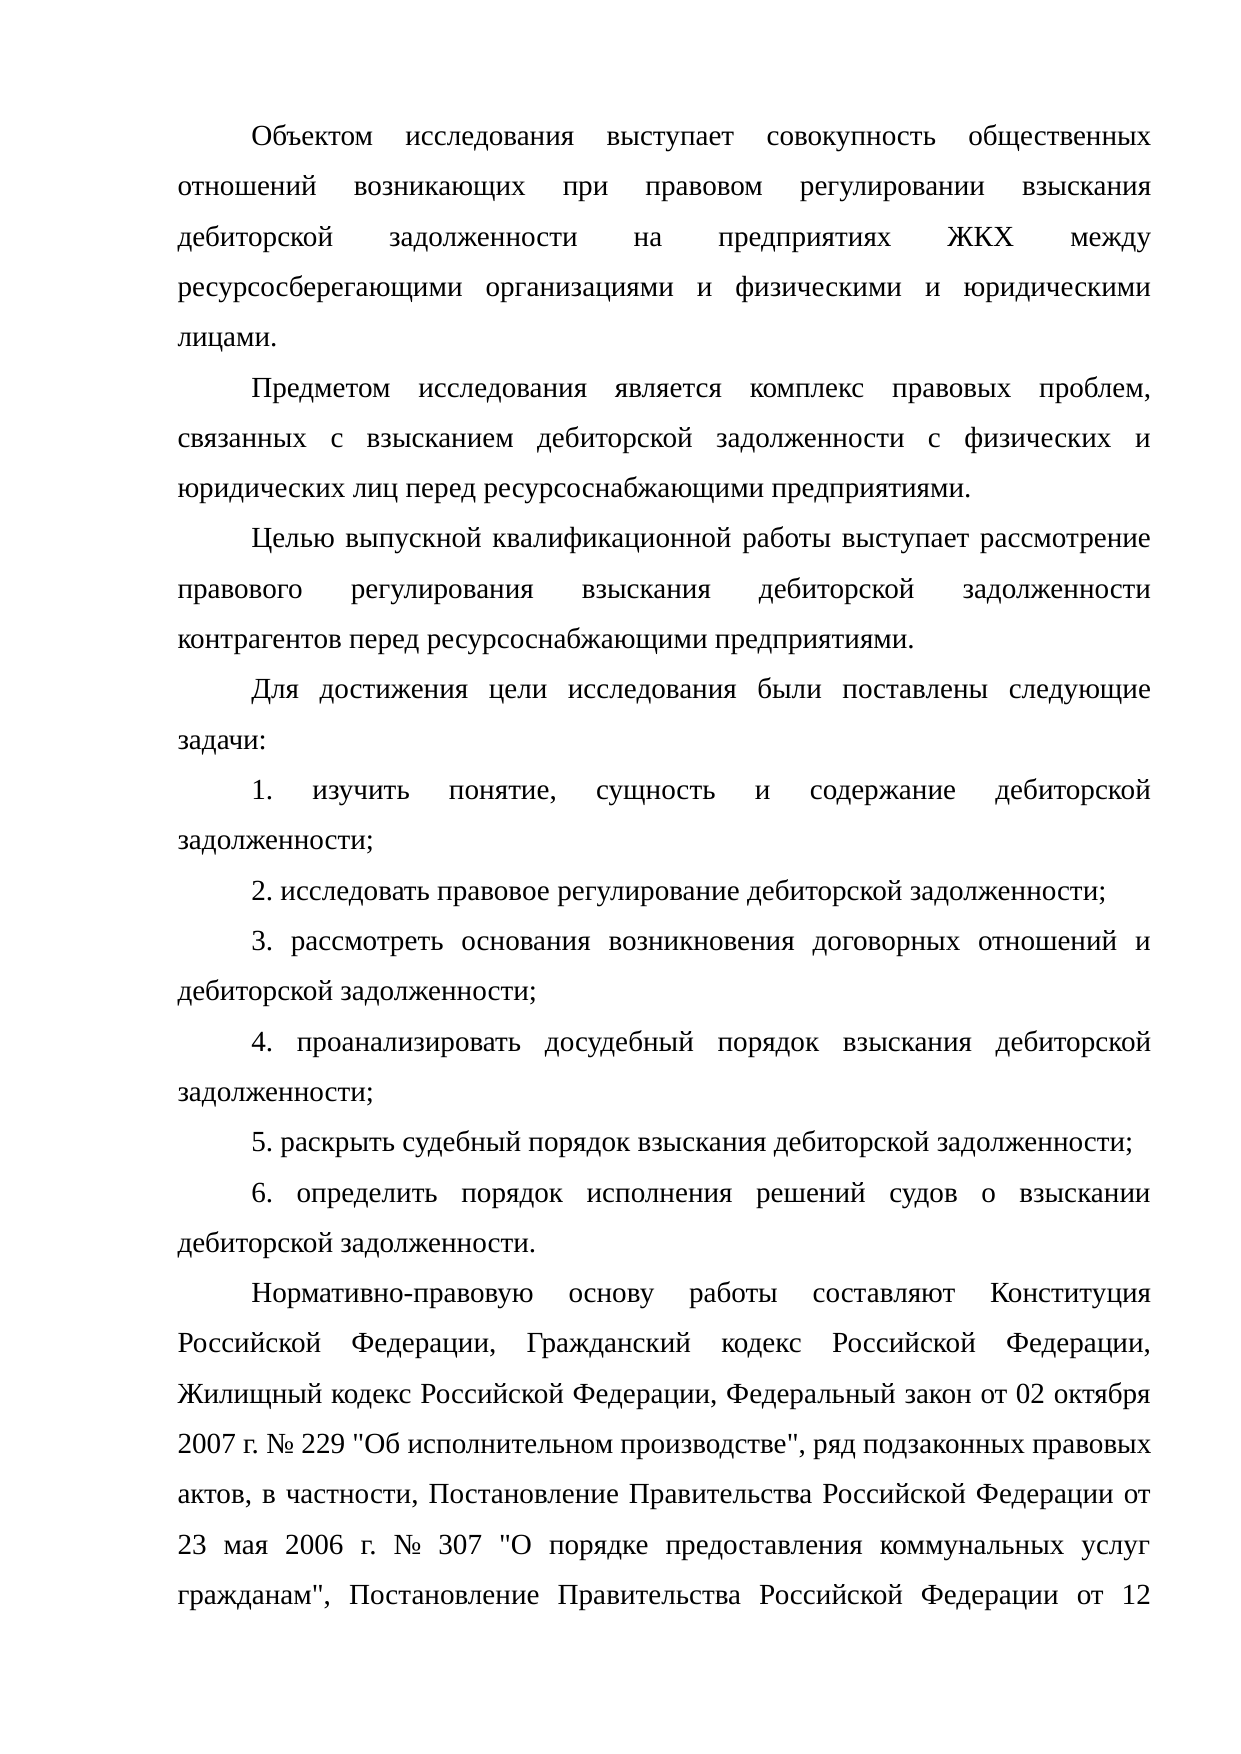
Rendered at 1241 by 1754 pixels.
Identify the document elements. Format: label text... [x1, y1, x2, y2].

text Для достижения цели исследования были поставлены следующие задачи: [177, 672, 1152, 755]
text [177, 1275, 1152, 1611]
text 3. рассмотреть основания возникновения договорных отношений и дебиторской задолженности; [177, 923, 1152, 1007]
text 2. исследовать правовое регулирование дебиторской задолженности; [177, 873, 1152, 906]
text 5. раскрыть судебный порядок взыскания дебиторской задолженности; [177, 1124, 1152, 1158]
text 6. определить порядок исполнения решений судов о взыскании дебиторской задолженности. [177, 1175, 1152, 1258]
text Целью выпускной квалификационной работы выступает рассмотрение правового регулирования взыскания дебиторской задолженности контрагентов перед ресурсоснабжающими предприятиями. [177, 521, 1152, 655]
text Предметом исследования является комплекс правовых проблем, связанных с взысканием дебиторской задолженности с физических и юридических лиц перед ресурсоснабжающими предприятиями. [177, 370, 1152, 504]
text 4. проанализировать досудебный порядок взыскания дебиторской задолженности; [177, 1024, 1152, 1108]
text 1. изучить понятие, сущность и содержание дебиторской задолженности; [177, 772, 1152, 856]
text Объектом исследования выступает совокупность общественных отношений возникающих при правовом регулировании взыскания дебиторской задолженности на предприятиях ЖКХ между ресурсосберегающими организациями и физическими и юридическими лицами. [177, 118, 1152, 353]
